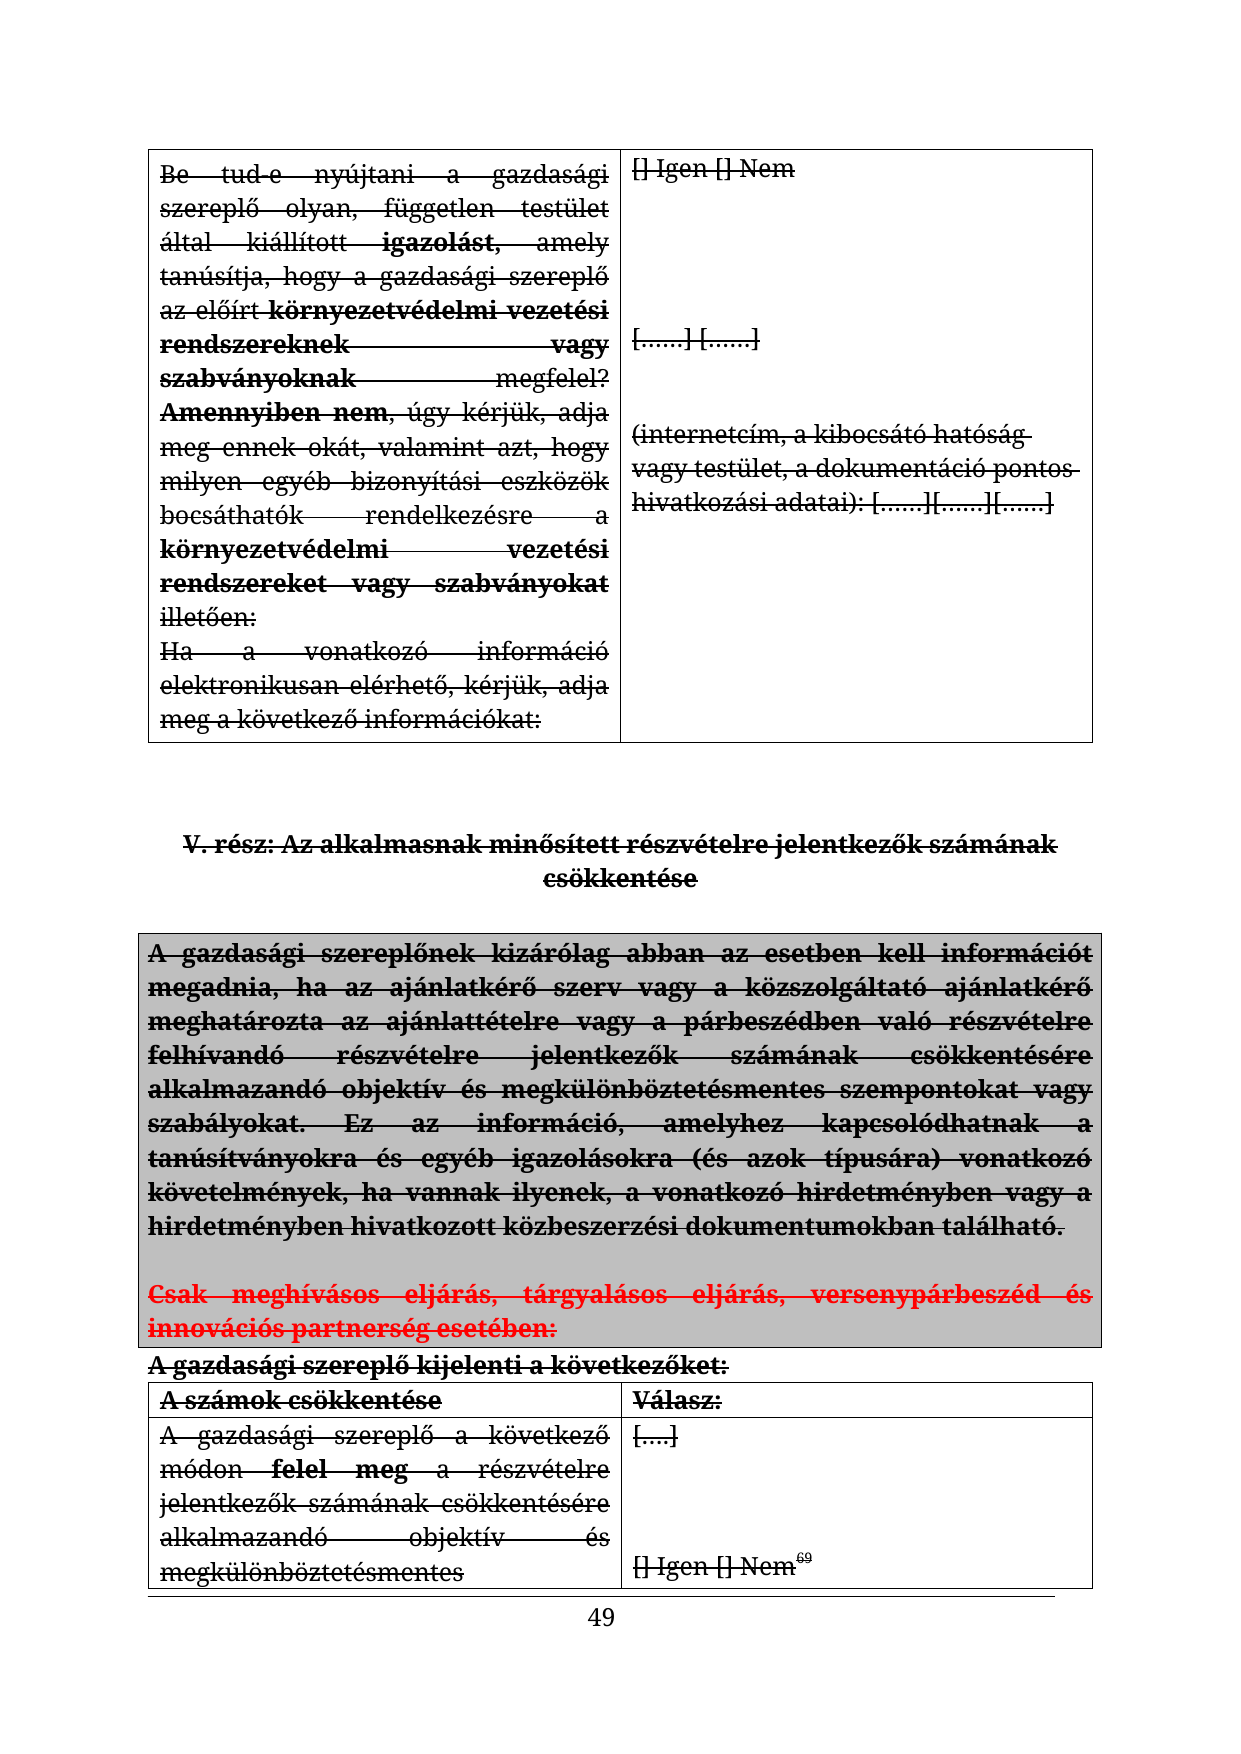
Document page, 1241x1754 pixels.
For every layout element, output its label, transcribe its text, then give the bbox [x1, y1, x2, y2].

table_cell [149, 1418, 621, 1588]
text A gazdasági szereplő kijelenti a következőket: [148, 1348, 1092, 1382]
text A gazdasági szereplőnek kizárólag abban az esetben kell információt megadnia, ha az ajánlatkérő szerv vagy a közszolgáltató ajánlatkérő meghatározta az ajánlattételre vagy a párbeszédben való részvételre felhívandó részvételre jelentkezők számának csökkentésére alkalmazandó objektív és megkülönböztetésmentes szempontokat vagy szabályokat. Ez az információ, amelyhez kapcsolódhatnak a tanúsítványokra és egyéb igazolásokra (és azok típusára) vonatkozó követelmények, ha vannak ilyenek, a vonatkozó hirdetményben vagy a hirdetményben hivatkozott közbeszerzési dokumentumokban található. [139, 934, 1101, 1239]
table_header A számok csökkentése [149, 1383, 621, 1417]
text Csak meghívásos eljárás, tárgyalásos eljárás, versenypárbeszéd és innovációs partnerség esetében: [139, 1239, 1101, 1347]
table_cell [621, 150, 1092, 742]
text V. rész: Az alkalmasnak minősített részvételre jelentkezők számának csökkentése [148, 827, 1092, 895]
table_header Válasz: [622, 1383, 1092, 1417]
table_cell Be tud-e nyújtani a gazdasági szereplő olyan, független testület által kiállított igazolást, amely tanúsítja, hogy a gazdasági szereplő az előírt környezetvédelmi vezetési rendszereknek vagy szabványoknak megfelel? Amennyiben nem, úgy kérjük, adja meg ennek okát, valamint azt, hogy milyen egyéb bizonyítási eszközök bocsáthatók rendelkezésre a környezetvédelmi vezetési rendszereket vagy szabványokat illetően: Ha a vonatkozó információ elektronikusan elérhető, kérjük, adja meg a következő információkat: [149, 150, 620, 742]
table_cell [622, 1418, 1092, 1588]
